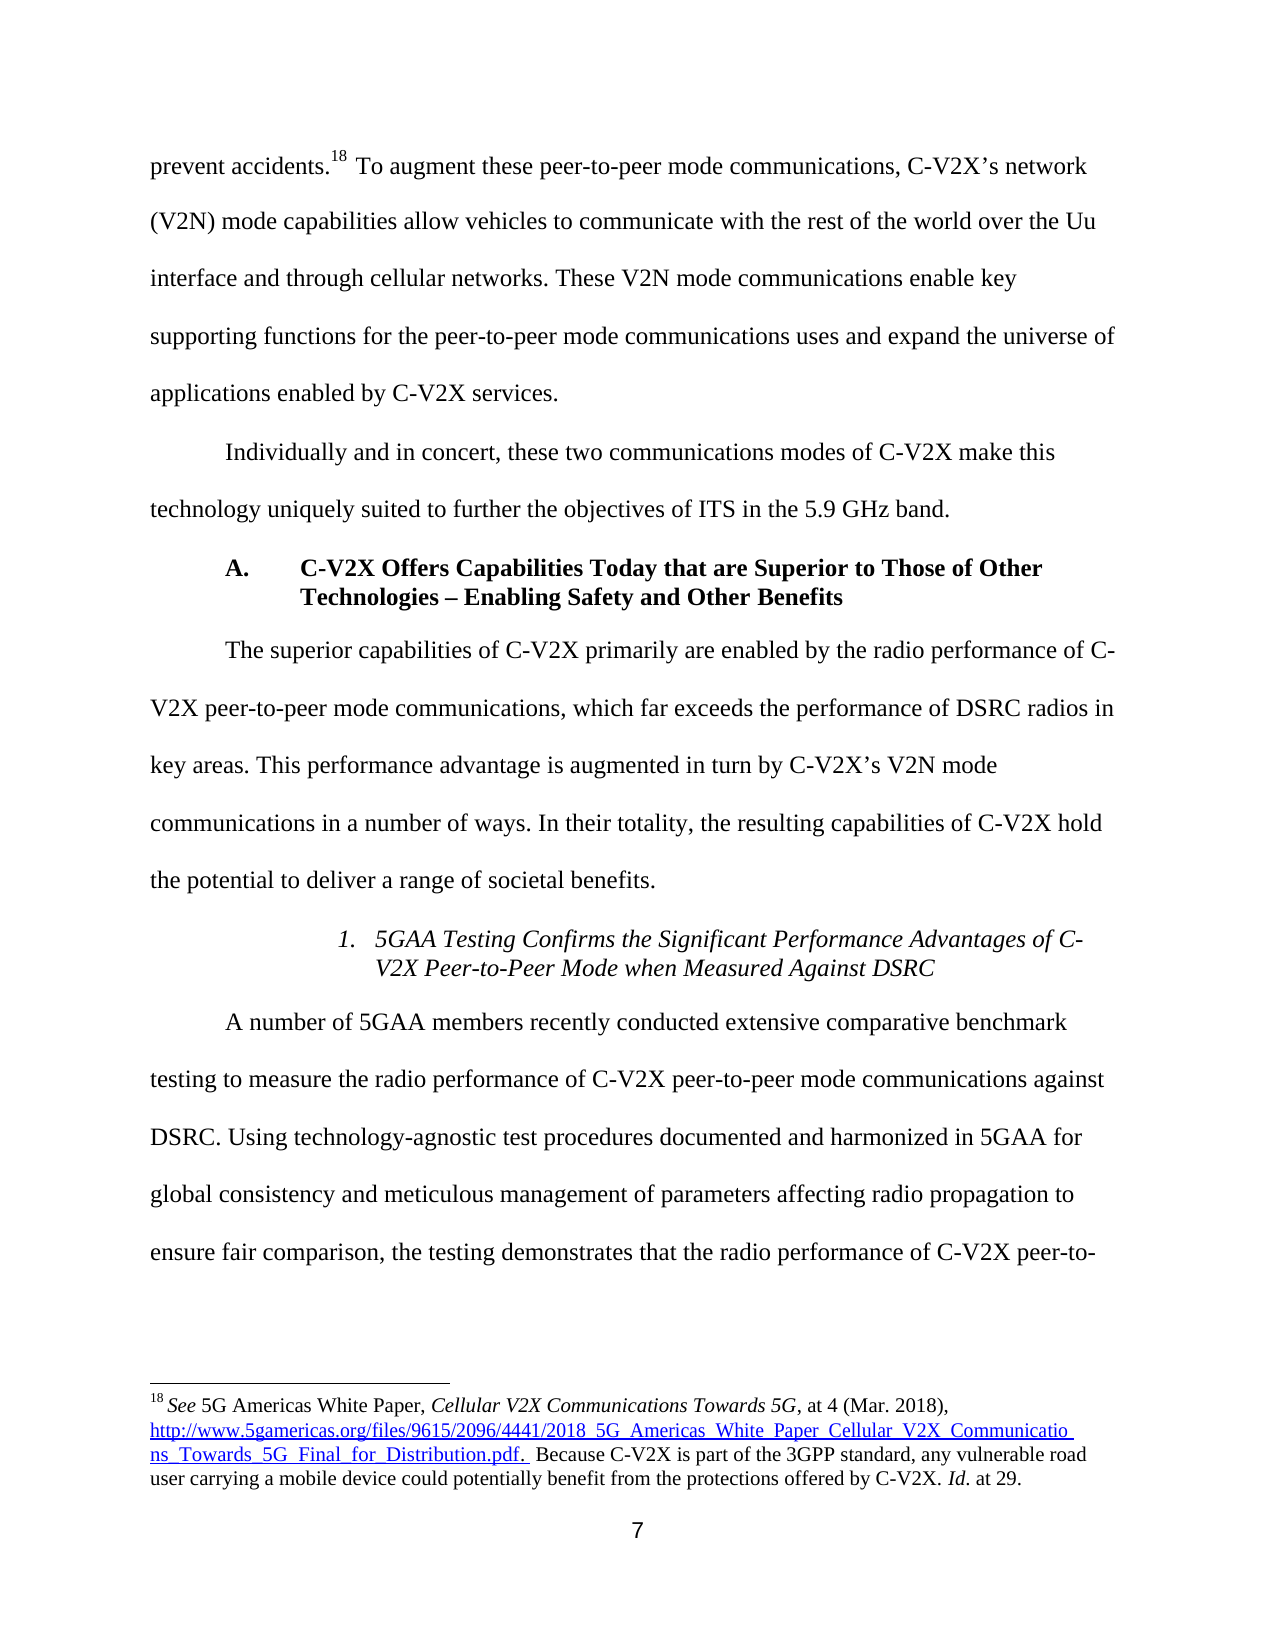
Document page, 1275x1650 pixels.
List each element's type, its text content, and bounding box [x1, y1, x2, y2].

list C-V2X Offers Capabilities Today that are Superior to Those of Other Technologies – Enabling Safety and Other Benefits [225, 553, 1043, 611]
text Individually and in concert, these two communications modes of C-V2X make this technology uniquely suited to further the objectives of ITS in the 5.9 GHz band. [150, 437, 1057, 523]
text (V2N) mode capabilities allow vehicles to communicate with the rest of the world over the Uu interface and through cellular networks. These V2N mode communications enable key supporting functions for the peer-to-peer mode communications uses and expand the universe of applications enabled by C-V2X services. [150, 206, 1117, 407]
text A number of 5GAA members recently conducted extensive comparative benchmark testing to measure the radio performance of C-V2X peer-to-peer mode communications against DSRC. Using technology-agnostic test procedures documented and harmonized in 5GAA for global consistency and meticulous management of parameters affecting radio propagation to ensure fair comparison, the testing demonstrates that the radio performance of C-V2X peer-to- [150, 1007, 1107, 1265]
text 18 See 5G Americas White Paper, Cellular V2X Communications Towards 5G, at 4 (Mar. 2018), http://www.5gamericas.org/files/9615/2096/4441/2018_5G_Americas_White_Paper_Cellular_V2X_Communicatio ns_Towards_5G Final_for_Distribution.pdf. Because C-V2X is part of the 3GPP standard, any vulnerable road user carrying a mobile device could potentially benefit from the protections offered by C-V2X. Id. at 29. [150, 1384, 1117, 1490]
text The superior capabilities of C-V2X primarily are enabled by the radio performance of C- V2X peer-to-peer mode communications, which far exceeds the performance of DSRC radios in key areas. This performance advantage is augmented in turn by C-V2X’s V2N mode communications in a number of ways. In their totality, the resulting capabilities of C-V2X hold the potential to deliver a range of societal benefits. [150, 636, 1118, 894]
list 5GAA Testing Confirms the Significant Performance Advantages of C- V2X Peer-to-Peer Mode when Measured Against DSRC [337, 924, 1083, 982]
